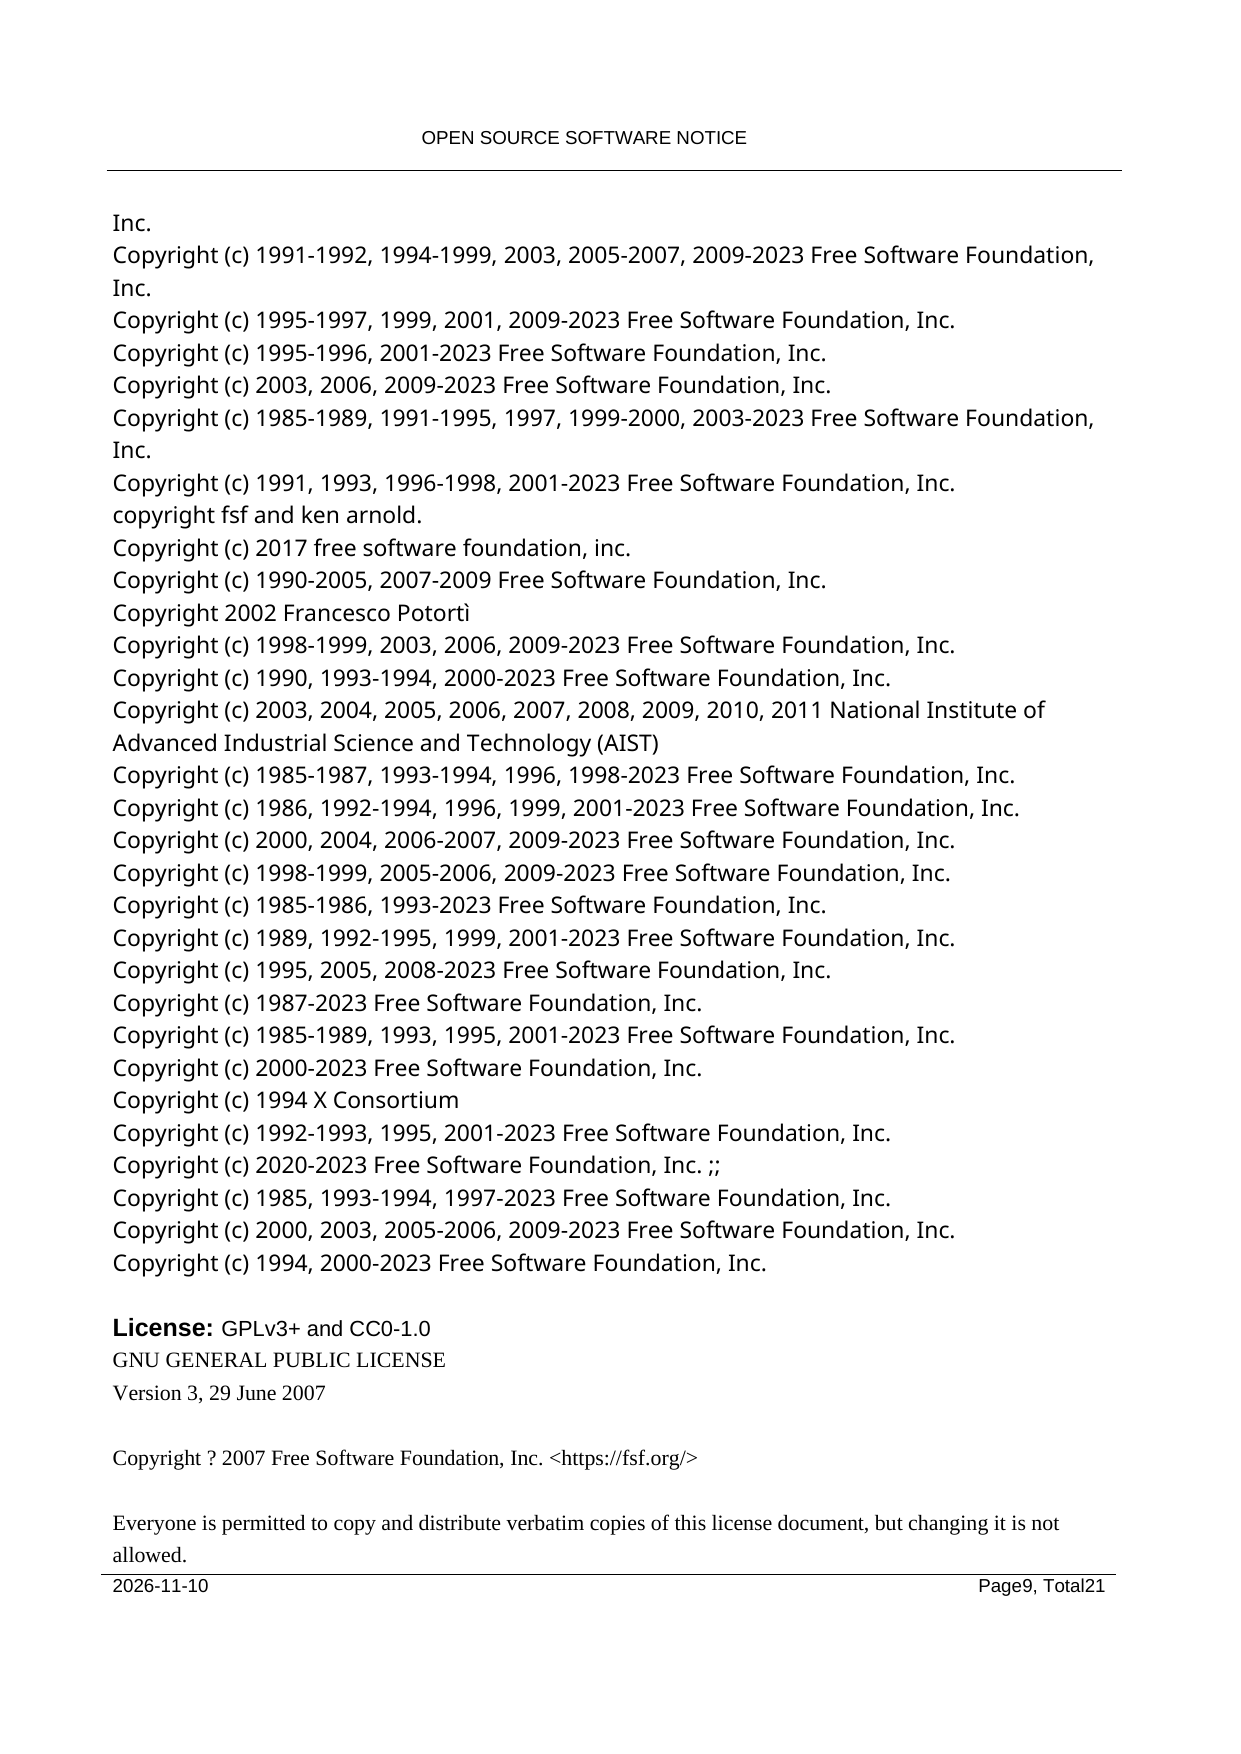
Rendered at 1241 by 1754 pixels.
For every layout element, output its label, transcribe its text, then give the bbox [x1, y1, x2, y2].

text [112, 206, 1128, 1311]
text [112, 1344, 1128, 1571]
text License: GPLv3+ and CC0-1.0 [112, 1311, 1128, 1344]
